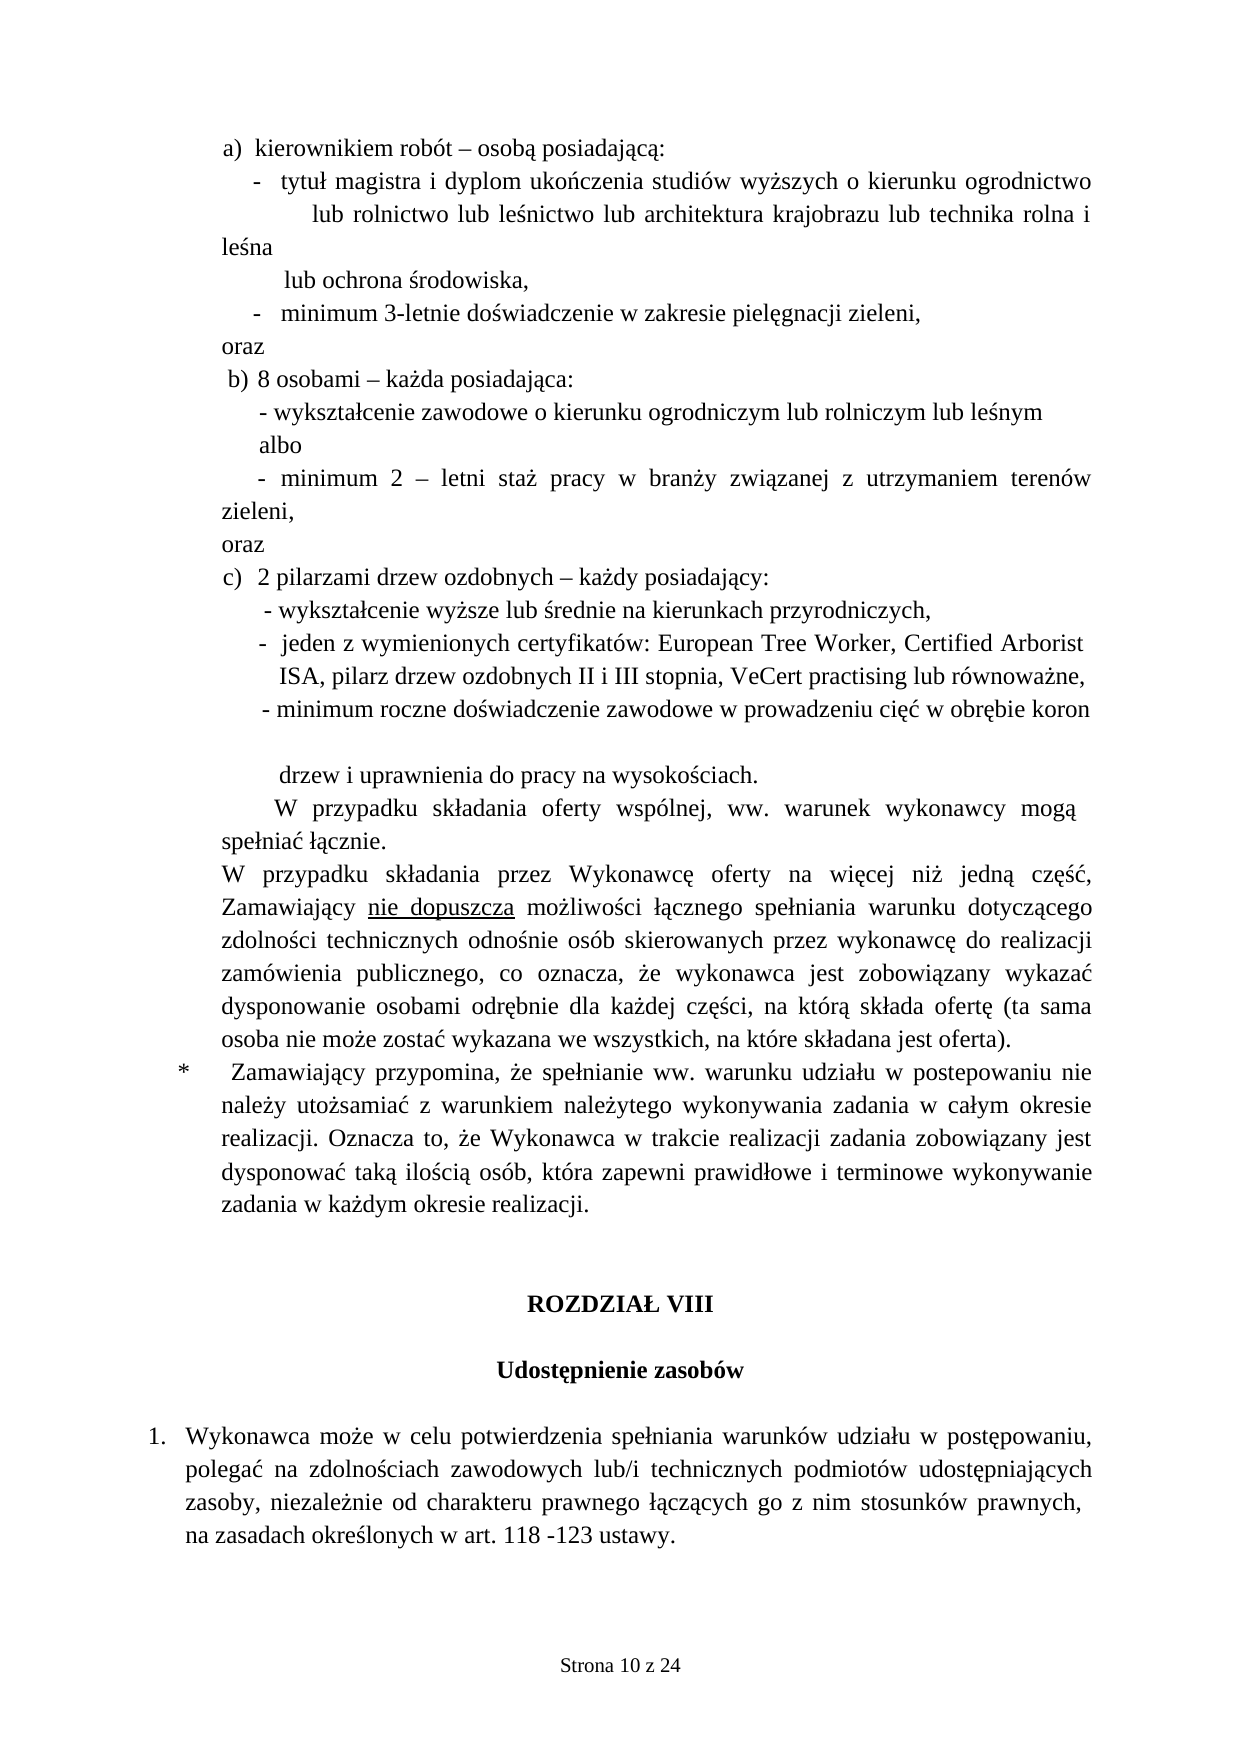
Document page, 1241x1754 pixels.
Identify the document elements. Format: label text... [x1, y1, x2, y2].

text - minimum 2 – letni staż pracy w branży związanej z utrzymaniem terenów zieleni, [221, 463, 1093, 525]
text Udostępnienie zasobów [148, 1355, 1093, 1383]
text c) 2 pilarzami drzew ozdobnych – każdy posiadający: [148, 562, 1093, 591]
text oraz [221, 331, 1093, 360]
list W przypadku składania przez Wykonawcę oferty na więcej niż jedną część, Zamawiający nie dopuszcza możliwości łącznego spełniania warunku dotyczącego zdolności technicznych odnośnie osób skierowanych przez wykonawcę do realizacji zamówienia publicznego, co oznacza, że wykonawca jest zobowiązany wykazać dysponowanie osobami odrębnie dla każdej części, na którą składa ofertę (ta sama osoba nie może zostać wykazana we wszystkich, na które składana jest oferta). [221, 859, 1093, 1053]
text b) 8 osobami – każda posiadająca: [221, 364, 1093, 393]
text ROZDZIAŁ VIII [148, 1289, 1093, 1317]
text oraz [221, 529, 1093, 558]
list W przypadku składania oferty wspólnej, ww. warunek wykonawcy mogą spełniać łącznie. [185, 793, 1093, 855]
text - wykształcenie wyższe lub średnie na kierunkach przyrodniczych, [148, 595, 1093, 624]
text * Zamawiający przypomina, że spełnianie ww. warunku udziału w postepowaniu nie należy utożsamiać z warunkiem należytego wykonywania zadania w całym okresie realizacji. Oznacza to, że Wykonawca w trakcie realizacji zadania zobowiązany jest dysponować taką ilością osób, która zapewni prawidłowe i terminowe wykonywanie zadania w każdym okresie realizacji. [177, 1057, 1093, 1218]
text a) kierownikiem robót – osobą posiadającą: [148, 133, 1093, 162]
text - wykształcenie zawodowe o kierunku ogrodniczym lub rolniczym lub leśnym [221, 397, 1093, 426]
list Wykonawca może w celu potwierdzenia spełniania warunków udziału w postępowaniu, polegać na zdolnościach zawodowych lub/i technicznych podmiotów udostępniających zasoby, niezależnie od charakteru prawnego łączących go z nim stosunków prawnych, na zasadach określonych w art. 118 -123 ustawy. [148, 1421, 1093, 1548]
text albo [221, 430, 1093, 459]
text - minimum 3-letnie doświadczenie w zakresie pielęgnacji zieleni, [148, 298, 1093, 327]
text - minimum roczne doświadczenie zawodowe w prowadzeniu cięć w obrębie koron drzew i uprawnienia do pracy na wysokościach. [148, 694, 1093, 789]
text - jeden z wymienionych certyfikatów: European Tree Worker, Certified Arborist ISA, pilarz drzew ozdobnych II i III stopnia, VeCert practising lub równoważne, [148, 628, 1093, 690]
text - tytuł magistra i dyplom ukończenia studiów wyższych o kierunku ogrodnictwo lub rolnictwo lub leśnictwo lub architektura krajobrazu lub technika rolna i leśna lub ochrona środowiska, [148, 166, 1093, 294]
